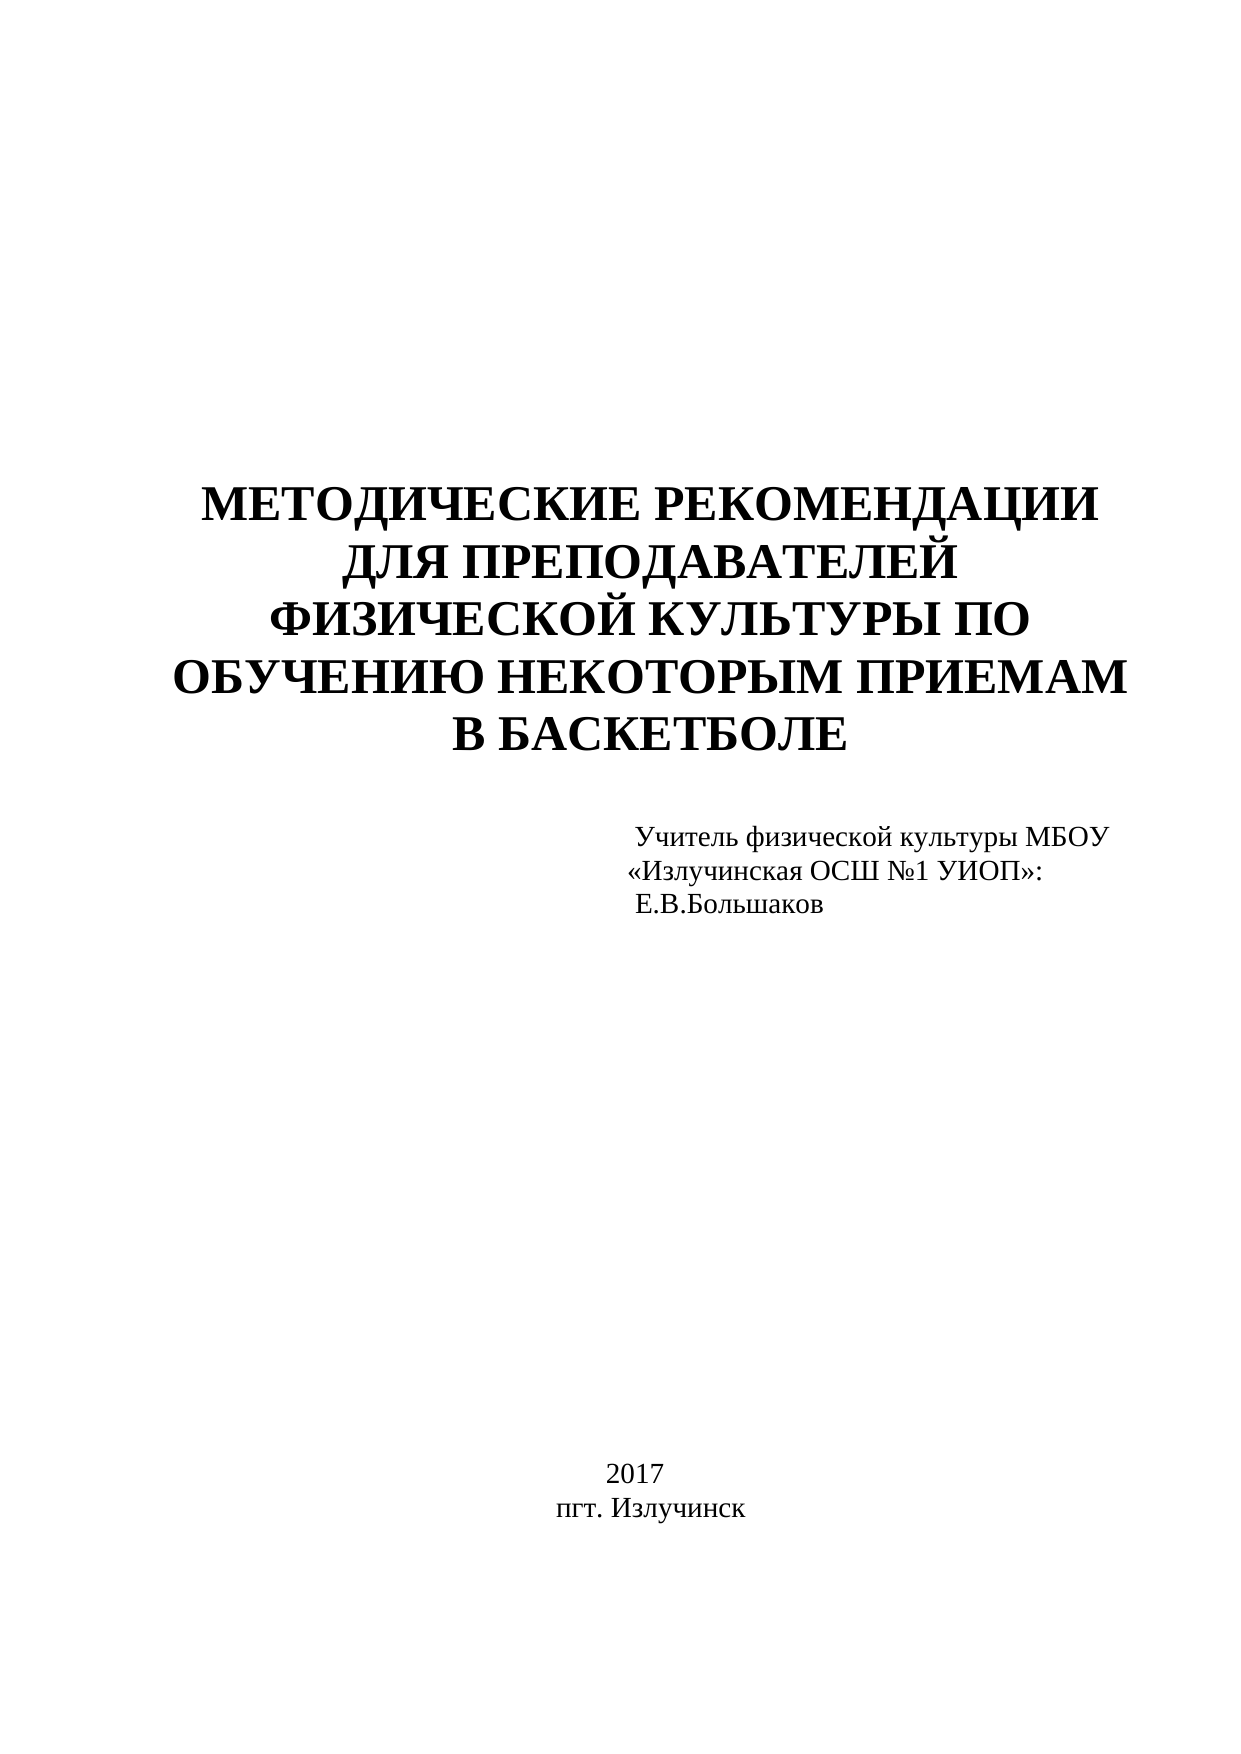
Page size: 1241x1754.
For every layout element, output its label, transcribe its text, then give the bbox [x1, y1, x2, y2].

text МЕТОДИЧЕСКИЕ РЕКОМЕНДАЦИИ [163, 474, 1138, 532]
text ДЛЯ ПРЕПОДАВАТЕЛЕЙ ФИЗИЧЕСКОЙ КУЛЬТУРЫ ПО ОБУЧЕНИЮ НЕКОТОРЫМ ПРИЕМАМ В БАСКЕТБОЛЕ [163, 532, 1138, 762]
text пгт. Излучинск [163, 1490, 1138, 1523]
text 2017 [532, 1456, 1138, 1490]
text Учитель физической культуры МБОУ «Излучинская ОСШ №1 УИОП»: [532, 819, 1138, 886]
text Е.В.Большаков [532, 886, 1138, 920]
